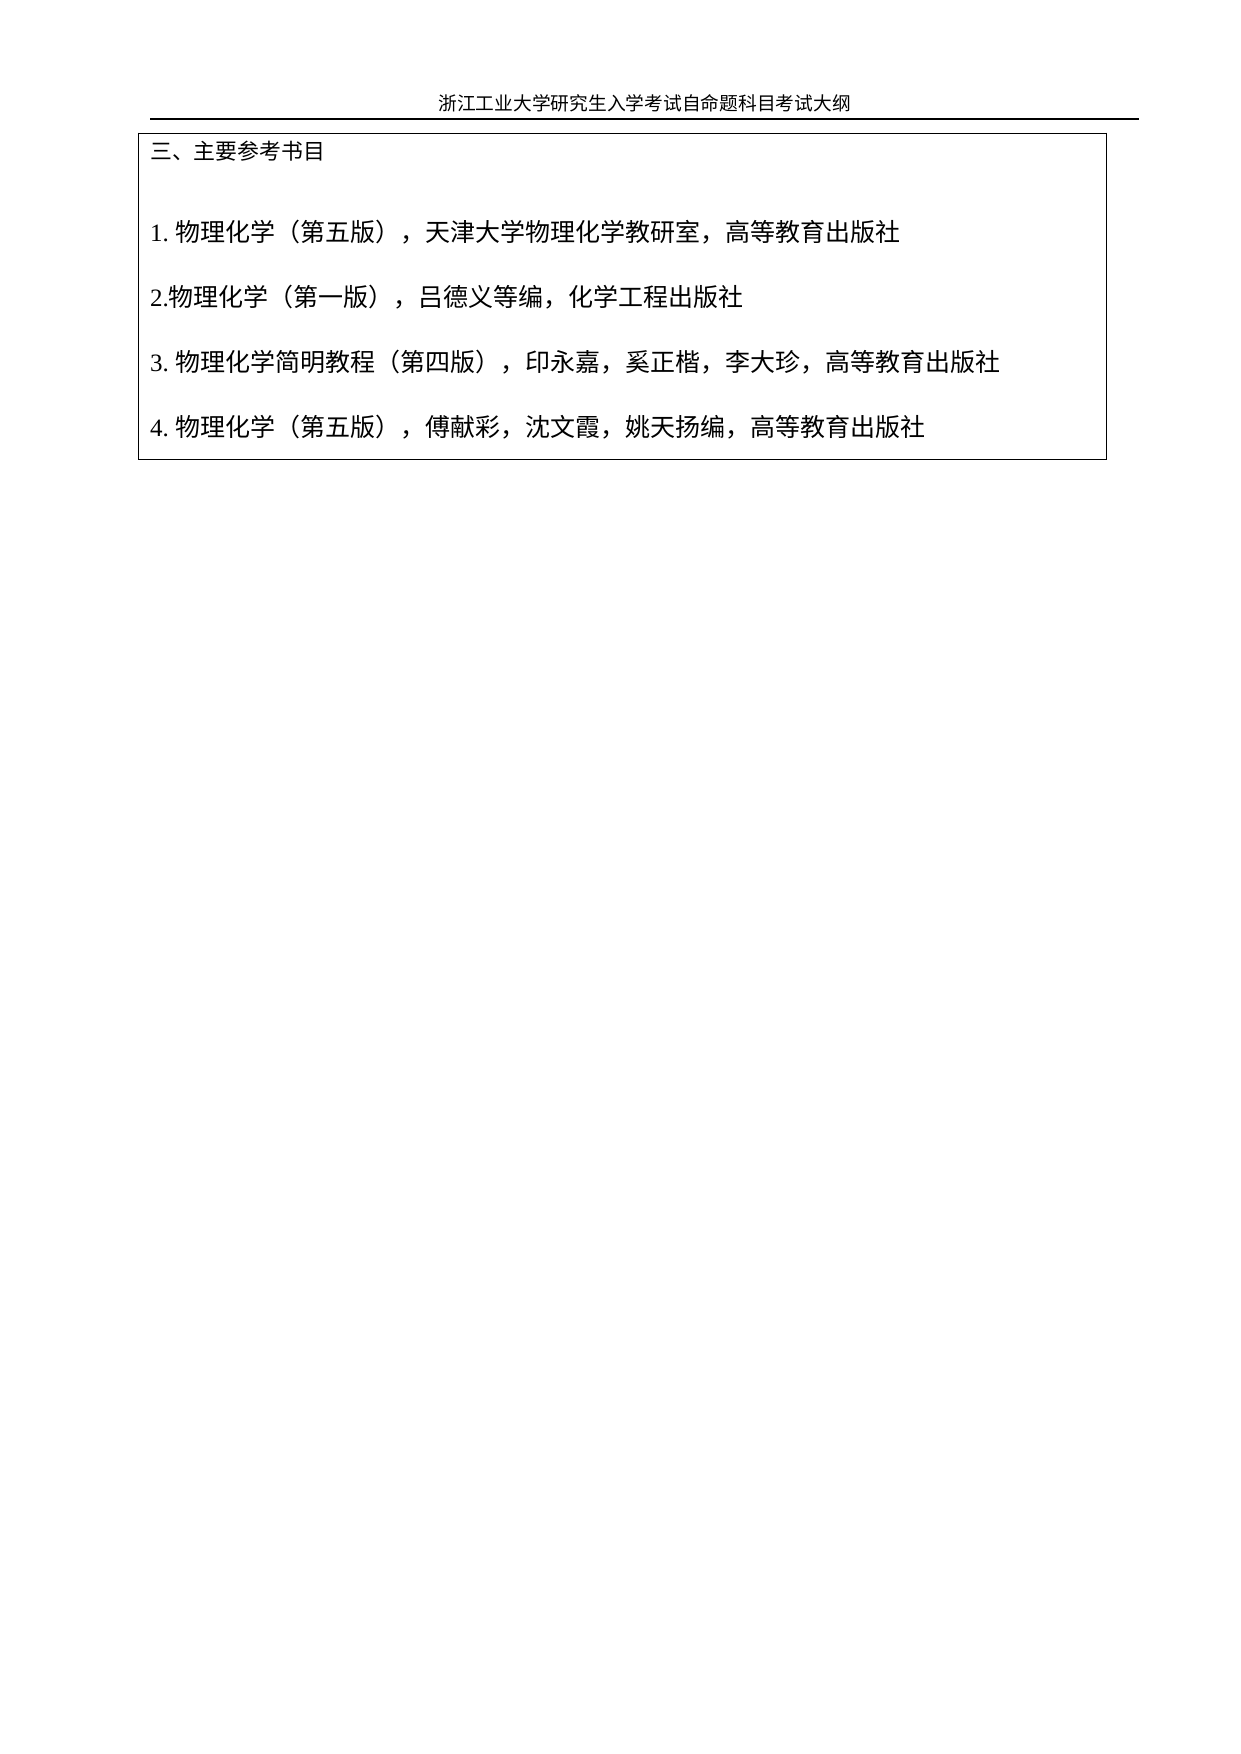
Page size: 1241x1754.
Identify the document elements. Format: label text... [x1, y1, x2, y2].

table_cell 三、主要参考书目 1. 物理化学（第五版），天津大学物理化学教研室，高等教育出版社 2.物理化学（第一版），吕德义等编，化学工程出版社 3. 物理化学简明教程（第四版），印永嘉，奚正楷，李大珍，高等教育出版社 4. 物理化学（第五版），傅献彩，沈文霞，姚天扬编，高等教育出版社 [139, 134, 1106, 458]
